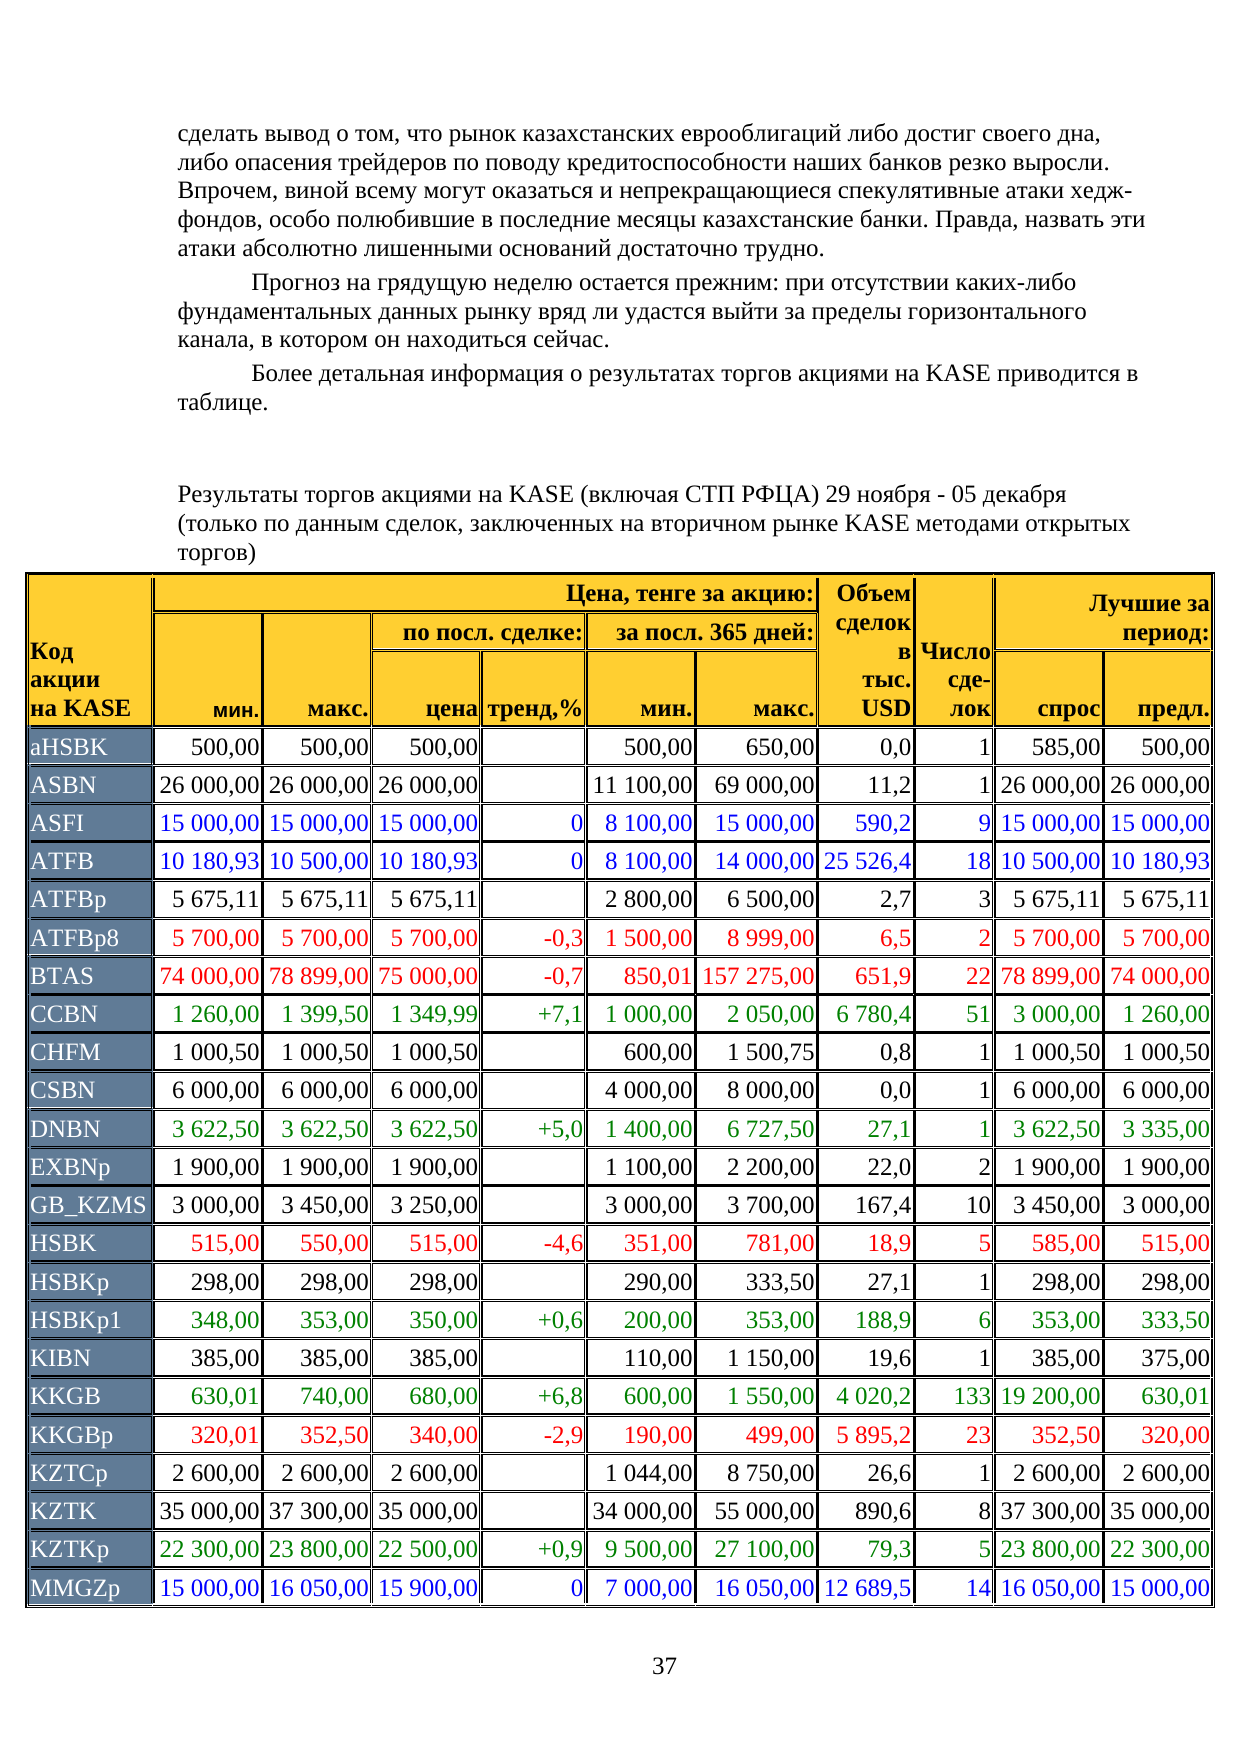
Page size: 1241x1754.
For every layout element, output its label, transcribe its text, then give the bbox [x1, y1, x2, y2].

table_cell 375,00 [1103, 1337, 1213, 1375]
table_cell 515,00 [373, 1226, 479, 1260]
table_cell 8 999,00 [697, 920, 816, 954]
table_cell 35 000,00 [155, 1493, 261, 1528]
table_cell 320,00 [1105, 1413, 1212, 1452]
table_cell 16 050,00 [262, 1570, 372, 1604]
table_cell 1 150,00 [697, 1340, 816, 1375]
table_cell 5 675,11 [264, 882, 370, 916]
table_cell 2 600,00 [373, 1455, 479, 1490]
table_cell 1 900,00 [264, 1149, 370, 1184]
table_cell [483, 729, 584, 763]
table_cell 585,00 [996, 729, 1102, 763]
table_cell тренд,% [483, 652, 584, 725]
table_cell 2 600,00 [264, 1455, 370, 1490]
table_cell цена [373, 652, 479, 725]
table_cell 1 000,50 [996, 1034, 1102, 1069]
table_cell 499,00 [697, 1417, 816, 1452]
table_cell 5 675,11 [996, 882, 1102, 916]
table_cell -2,9 [483, 1417, 584, 1452]
table_cell 298,00 [264, 1264, 370, 1299]
table_cell 10 500,00 [264, 843, 370, 878]
table_cell 25 526,4 [819, 843, 913, 878]
table_cell 630,01 [155, 1379, 261, 1413]
table_cell 1 260,00 [1105, 993, 1213, 1031]
table_cell 0,0 [819, 1073, 913, 1107]
table_cell 1 400,00 [588, 1111, 694, 1146]
table_cell 515,00 [1105, 1222, 1212, 1260]
table_cell 890,6 [819, 1493, 913, 1528]
table_cell EXBNp [27, 1146, 153, 1184]
table_cell 74 000,00 [1105, 955, 1212, 993]
table_cell 2 600,00 [1103, 1452, 1213, 1490]
table_header Объем сделок в тыс. USD [817, 574, 914, 725]
table_cell 15 000,00 [996, 805, 1102, 840]
table_cell 5 895,2 [819, 1417, 913, 1452]
table_cell 5 675,11 [373, 882, 479, 916]
table_cell 6 727,50 [697, 1111, 816, 1146]
table_cell 1 [916, 1455, 992, 1490]
table_cell [483, 1149, 584, 1184]
table_cell 351,00 [588, 1226, 694, 1260]
table_cell 22,0 [819, 1149, 913, 1184]
table_cell мин. [155, 614, 261, 725]
table_cell 3 622,50 [264, 1111, 370, 1146]
table_cell 500,00 [588, 729, 694, 763]
table_cell 26 000,00 [155, 767, 261, 802]
table_cell HSBK [29, 1222, 151, 1260]
table_cell 651,9 [819, 958, 913, 993]
table_cell 75 000,00 [373, 958, 479, 993]
table_cell 515,00 [155, 1226, 261, 1260]
table_cell 3 250,00 [373, 1187, 479, 1222]
table_cell ATFBp [29, 878, 151, 916]
table_cell KZTK [27, 1490, 153, 1528]
table_cell 188,9 [819, 1302, 913, 1337]
table_cell 23 [916, 1417, 992, 1452]
table_cell +5,0 [483, 1111, 584, 1146]
table_cell 1 [916, 767, 992, 802]
table_cell 22 500,00 [373, 1532, 479, 1566]
table_cell 10 180,93 [373, 843, 479, 878]
table_cell 10 180,93 [1105, 840, 1211, 878]
table_cell ATFB [29, 840, 151, 878]
table_cell 1 399,50 [264, 996, 370, 1031]
table_cell 8 100,00 [588, 805, 694, 840]
table_cell предл. [1105, 649, 1212, 725]
table_cell 10 [916, 1187, 992, 1222]
table_cell 333,50 [1103, 1299, 1213, 1337]
table_cell 740,00 [264, 1379, 370, 1413]
table_cell 600,00 [588, 1379, 694, 1413]
table_cell 1 000,50 [155, 1034, 261, 1069]
table_cell 1 [916, 1073, 992, 1107]
table_cell 3 335,00 [1105, 1108, 1212, 1146]
table_cell 385,00 [996, 1340, 1102, 1375]
table_cell ASFI [27, 802, 153, 840]
table_cell 74 000,00 [155, 958, 261, 993]
table_cell 500,00 [373, 729, 479, 763]
table_cell 15 000,00 [1103, 1566, 1212, 1604]
table_cell 11 100,00 [588, 767, 694, 802]
table_cell 6 000,00 [996, 1073, 1102, 1107]
table_cell ATFBp8 [29, 916, 151, 954]
table_cell 630,01 [1105, 1375, 1212, 1413]
table_cell 600,00 [588, 1034, 694, 1069]
table_cell 6 000,00 [373, 1073, 479, 1107]
table_cell 3 622,50 [373, 1111, 479, 1146]
table_cell 78 899,00 [996, 958, 1102, 993]
table_cell 1 550,00 [697, 1379, 816, 1413]
table_cell -0,7 [483, 958, 584, 993]
table_cell 550,00 [264, 1226, 370, 1260]
table_cell 4 000,00 [588, 1073, 694, 1107]
table_cell 23 800,00 [996, 1532, 1102, 1566]
table_cell 3 000,00 [1105, 1184, 1211, 1222]
table_cell 353,00 [996, 1302, 1102, 1337]
table_cell 1 900,00 [1103, 1146, 1213, 1184]
table_cell CSBN [29, 1069, 151, 1107]
table_cell 79,3 [819, 1532, 913, 1566]
table_cell 15 000,00 [1103, 802, 1213, 840]
table_cell KKGB [29, 1375, 151, 1413]
table_cell 190,00 [588, 1417, 694, 1452]
table_cell 6 000,00 [1105, 1069, 1212, 1107]
table_cell 5 675,11 [1105, 878, 1212, 916]
table_cell HSBKp1 [27, 1299, 153, 1337]
table_cell 19 200,00 [996, 1379, 1102, 1413]
table_cell 2 600,00 [996, 1455, 1102, 1490]
table_cell 350,00 [373, 1302, 479, 1337]
table_cell 850,01 [588, 958, 694, 993]
table_cell 69 000,00 [697, 767, 816, 802]
table_cell 5 [916, 1226, 992, 1260]
table_cell 18 [916, 843, 992, 878]
table_cell 6 780,4 [819, 996, 913, 1031]
table_cell 1 500,00 [588, 920, 694, 954]
table_cell 6 000,00 [264, 1073, 370, 1107]
table_cell 1 260,00 [155, 996, 261, 1031]
table_cell 1 [916, 1111, 992, 1146]
table_cell 298,00 [155, 1264, 261, 1299]
table_cell 7 000,00 [586, 1570, 695, 1604]
table_cell 781,00 [697, 1226, 816, 1260]
table_cell 26 000,00 [1105, 764, 1212, 802]
table_cell 1 900,00 [373, 1149, 479, 1184]
table_cell 19,6 [819, 1340, 913, 1375]
table_cell 5 700,00 [373, 920, 479, 954]
table_cell 27,1 [819, 1111, 913, 1146]
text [177, 118, 1152, 262]
table_cell 1 349,99 [373, 996, 479, 1031]
table_cell 1 [916, 1340, 992, 1375]
table_cell [483, 1264, 584, 1299]
table_cell 0 [483, 805, 584, 840]
table_cell 15 000,00 [264, 805, 370, 840]
table_cell 1 000,50 [264, 1034, 370, 1069]
table_cell 0 [481, 1566, 586, 1604]
table_cell за посл. 365 дней: [588, 614, 816, 648]
table_cell 110,00 [588, 1340, 694, 1375]
table_cell 15 900,00 [372, 1566, 481, 1604]
table_cell 333,50 [697, 1264, 816, 1299]
table_cell 8 [916, 1493, 992, 1528]
table_cell 34 000,00 [588, 1493, 694, 1528]
table_cell 37 300,00 [264, 1493, 370, 1528]
table_cell 14 [914, 1566, 994, 1604]
table_cell 157 275,00 [697, 958, 816, 993]
table_cell MMGZp [29, 1566, 153, 1604]
table_cell 680,00 [373, 1379, 479, 1413]
table_cell 18,9 [819, 1226, 913, 1260]
table_cell 8 750,00 [697, 1455, 816, 1490]
table_cell 352,50 [996, 1417, 1102, 1452]
table_cell 3 622,50 [996, 1111, 1102, 1146]
table_cell 10 500,00 [996, 843, 1102, 878]
table_cell 2 800,00 [588, 882, 694, 916]
table_cell 8 000,00 [697, 1073, 816, 1107]
table_cell 27,1 [819, 1264, 913, 1299]
table_cell 385,00 [155, 1340, 261, 1375]
table_cell +6,8 [483, 1379, 584, 1413]
table_cell 385,00 [264, 1340, 370, 1375]
table_header Цена, тенге за акцию: [153, 575, 817, 610]
table_cell 0,0 [819, 729, 913, 763]
table_cell [483, 1455, 584, 1490]
table_cell 1 900,00 [155, 1149, 261, 1184]
table_cell 5 700,00 [155, 920, 261, 954]
table_cell 3 450,00 [264, 1187, 370, 1222]
table_cell 6 000,00 [155, 1073, 261, 1107]
table_cell 2,7 [819, 882, 913, 916]
table_cell 0 [483, 843, 584, 878]
table_cell 6 [916, 1302, 992, 1337]
table_cell 22 300,00 [1105, 1528, 1212, 1566]
table_cell +0,9 [483, 1532, 584, 1566]
table_cell 78 899,00 [264, 958, 370, 993]
table_cell 500,00 [264, 729, 370, 763]
text Более детальная информация о результатах торгов акциями на KASE приводится в таблице. [177, 358, 1152, 416]
table_cell 1 [916, 1034, 992, 1069]
table_cell макс. [697, 652, 816, 725]
table_cell 55 000,00 [697, 1493, 816, 1528]
table_cell 10 180,93 [155, 843, 261, 878]
table_cell по посл. сделке: [373, 614, 584, 648]
table_cell 22 [916, 958, 992, 993]
table_cell 2 600,00 [155, 1455, 261, 1490]
table_cell DNBN [29, 1108, 151, 1146]
table_cell 6,5 [819, 920, 913, 954]
table_cell 1 900,00 [996, 1149, 1102, 1184]
table_cell 1 [916, 1264, 992, 1299]
table_cell BTAS [29, 955, 151, 993]
table_cell 15 000,00 [373, 805, 479, 840]
table_cell 133 [916, 1379, 992, 1413]
table_cell [483, 1340, 584, 1375]
table_header Лучшие за период: [994, 575, 1211, 648]
table_cell 37 300,00 [996, 1493, 1102, 1528]
table_cell 5 675,11 [155, 882, 261, 916]
table_cell 500,00 [155, 729, 261, 763]
table_cell 1 100,00 [588, 1149, 694, 1184]
table_cell CHFM [29, 1031, 151, 1069]
table_header Код акции на KASE [29, 574, 153, 725]
table_cell +0,6 [483, 1302, 584, 1337]
table_cell [483, 1073, 584, 1107]
table_cell 290,00 [588, 1264, 694, 1299]
table_cell aHSBK [29, 725, 151, 763]
table_cell 167,4 [819, 1187, 913, 1222]
table_cell 3 000,00 [996, 996, 1102, 1031]
table_cell 8 100,00 [588, 843, 694, 878]
table_cell 12 689,5 [817, 1570, 914, 1604]
table_cell 51 [916, 996, 992, 1031]
table_cell 16 050,00 [994, 1570, 1103, 1604]
table_cell 298,00 [373, 1264, 479, 1299]
table_cell 26 000,00 [996, 767, 1102, 802]
table_cell 1 000,50 [373, 1034, 479, 1069]
table_cell 23 800,00 [264, 1532, 370, 1566]
table_cell ASBN [29, 764, 151, 802]
table_cell макс. [264, 614, 370, 725]
table_cell [483, 1034, 584, 1069]
table_cell 35 000,00 [373, 1493, 479, 1528]
table_cell [483, 767, 584, 802]
table_cell 26 000,00 [264, 767, 370, 802]
table_header Число сде- лок [914, 574, 994, 725]
table_cell 14 000,00 [697, 843, 816, 878]
table_cell 22 300,00 [155, 1532, 261, 1566]
table_cell [483, 1493, 584, 1528]
table_cell GB_KZMS [29, 1184, 151, 1222]
table_cell 385,00 [373, 1340, 479, 1375]
table_cell 15 000,00 [155, 805, 261, 840]
table_cell 16 050,00 [695, 1570, 817, 1604]
table_cell 2 [916, 1149, 992, 1184]
text Прогноз на грядущую неделю остается прежним: при отсутствии каких-либо фундаментальных данных рынку вряд ли удастся выйти за пределы горизонтального канала, в котором он находиться сейчас. [177, 267, 1152, 353]
table_cell 298,00 [996, 1264, 1102, 1299]
subtitle Результаты торгов акциями на KASE (включая СТП РФЦА) 29 ноября - 05 декабря (только по данным сделок, заключенных на вторичном рынке KASE методами открытых торгов) [177, 479, 1152, 566]
table_cell 3 700,00 [697, 1187, 816, 1222]
table_cell 6 500,00 [697, 882, 816, 916]
table_cell 353,00 [697, 1302, 816, 1337]
table_cell KIBN [27, 1337, 153, 1375]
table_cell 3 450,00 [996, 1187, 1102, 1222]
table_cell 1 000,00 [588, 996, 694, 1031]
table_cell 2 200,00 [697, 1149, 816, 1184]
table_cell 5 [916, 1532, 992, 1566]
table_cell 3 000,00 [588, 1187, 694, 1222]
table_cell 26,6 [819, 1455, 913, 1490]
table_cell 2 050,00 [697, 996, 816, 1031]
table_cell KZTKp [29, 1528, 151, 1566]
table_cell 2 [916, 920, 992, 954]
table_cell 353,00 [264, 1302, 370, 1337]
table_cell 27 100,00 [697, 1532, 816, 1566]
table_cell 4 020,2 [819, 1379, 913, 1413]
table_cell 5 700,00 [1105, 916, 1212, 954]
table_cell 1 500,75 [697, 1034, 816, 1069]
table_cell 26 000,00 [373, 767, 479, 802]
table_cell 9 500,00 [588, 1532, 694, 1566]
table_cell KKGBp [29, 1413, 151, 1452]
table_cell мин. [588, 652, 694, 725]
table_cell [483, 882, 584, 916]
table_cell 5 700,00 [996, 920, 1102, 954]
table_cell 35 000,00 [1103, 1490, 1213, 1528]
table_cell 1 000,50 [1105, 1031, 1211, 1069]
table_cell KZTCp [27, 1452, 153, 1490]
table_cell 9 [916, 805, 992, 840]
table_cell 11,2 [819, 767, 913, 802]
table_cell +7,1 [483, 996, 584, 1031]
table_cell 15 000,00 [697, 805, 816, 840]
table_cell 500,00 [1105, 725, 1212, 763]
table_cell -4,6 [483, 1226, 584, 1260]
table_cell 298,00 [1105, 1260, 1212, 1299]
table_cell 3 [916, 882, 992, 916]
table_cell 1 044,00 [588, 1455, 694, 1490]
table_cell 3 622,50 [155, 1111, 261, 1146]
table_cell -0,3 [483, 920, 584, 954]
table_cell 15 000,00 [153, 1570, 262, 1604]
table_cell 200,00 [588, 1302, 694, 1337]
table_cell 1 [916, 729, 992, 763]
table_cell 352,50 [264, 1417, 370, 1452]
table_cell 320,01 [155, 1417, 261, 1452]
table_cell спрос [996, 652, 1102, 725]
table_cell 340,00 [373, 1417, 479, 1452]
table_cell [483, 1187, 584, 1222]
table_cell 5 700,00 [264, 920, 370, 954]
table_cell HSBKp [29, 1260, 151, 1299]
table_cell 590,2 [819, 805, 913, 840]
table_cell 650,00 [697, 729, 816, 763]
table_cell CCBN [27, 993, 151, 1031]
table_cell 348,00 [155, 1302, 261, 1337]
table_cell 3 000,00 [155, 1187, 261, 1222]
table_cell 585,00 [996, 1226, 1102, 1260]
table_cell 0,8 [819, 1034, 913, 1069]
